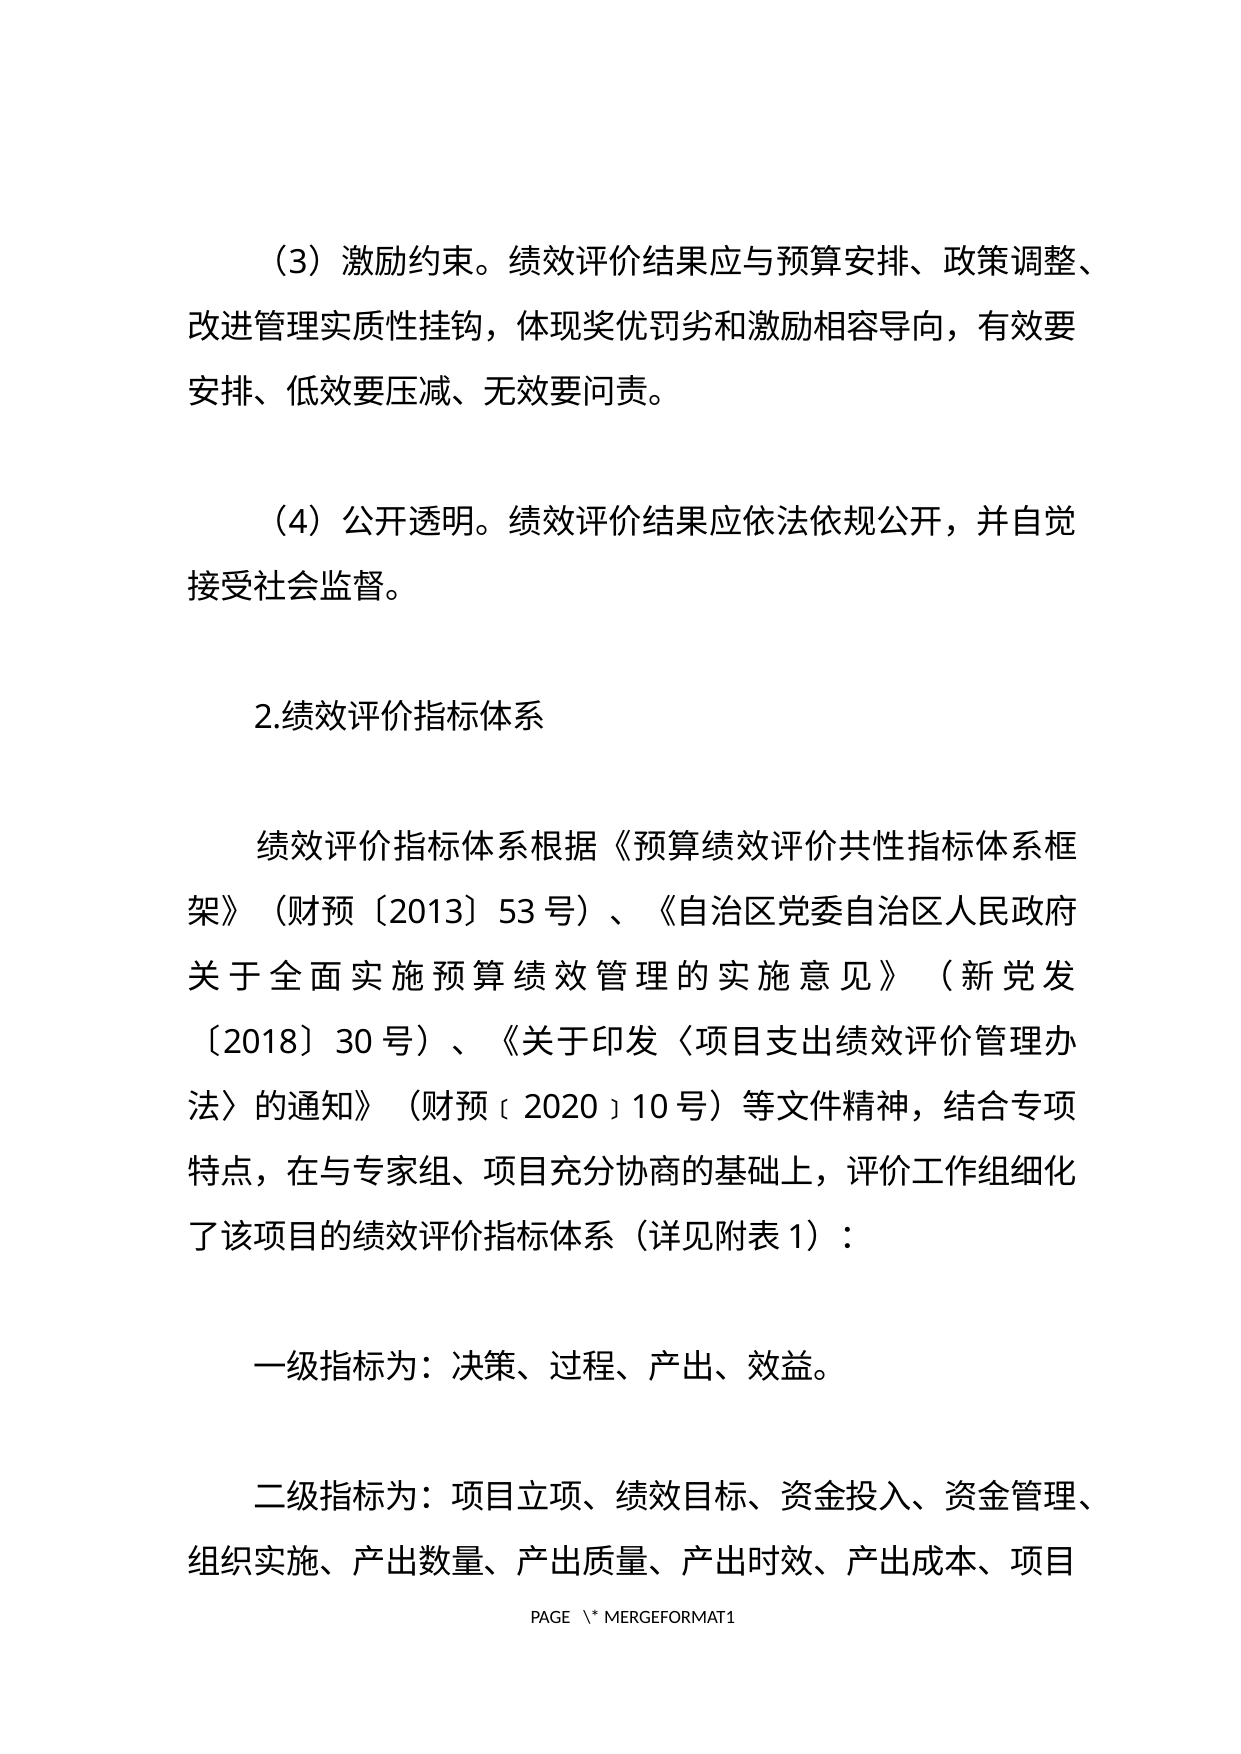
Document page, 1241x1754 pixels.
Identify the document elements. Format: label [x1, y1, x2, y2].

text [187, 162, 1078, 1592]
